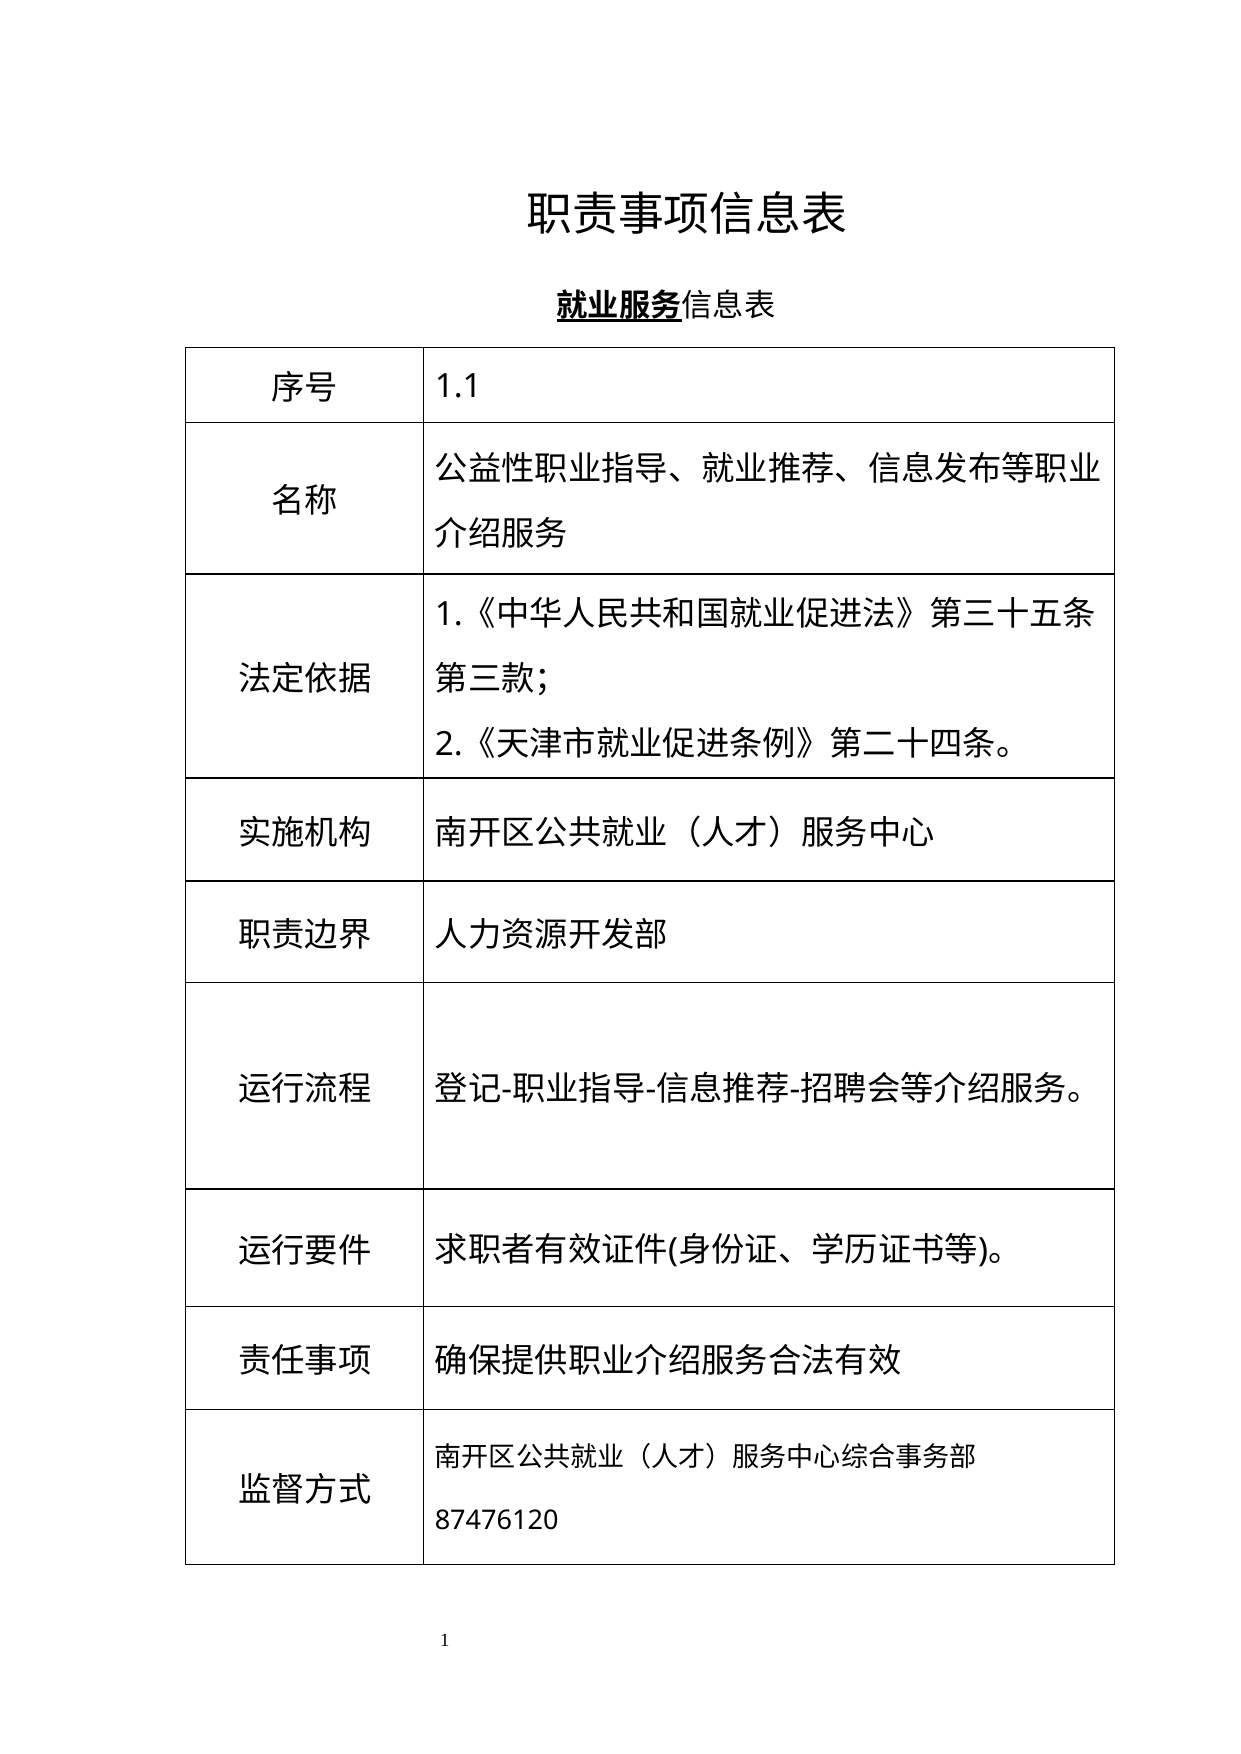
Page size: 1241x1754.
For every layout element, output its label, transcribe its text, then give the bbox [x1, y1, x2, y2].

table_cell 名称 [186, 423, 423, 573]
table_cell 1.1 [424, 348, 1114, 422]
table_cell 运行流程 [186, 983, 423, 1188]
table_header 职责事项信息表 [186, 162, 1188, 259]
table_cell 职责边界 [186, 882, 423, 981]
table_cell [424, 1410, 1114, 1563]
table_cell 1.《中华人民共和国就业促进法》第三十五条第三款； 2.《天津市就业促进条例》第二十四条。 [424, 575, 1114, 777]
table_cell 登记-职业指导-信息推荐-招聘会等介绍服务。 [424, 983, 1114, 1188]
table_cell 实施机构 [186, 779, 423, 880]
table_cell 序号 [186, 348, 423, 422]
table_cell 监督方式 [186, 1410, 423, 1563]
table_cell 求职者有效证件(身份证、学历证书等)。 [424, 1190, 1114, 1306]
table_cell 运行要件 [186, 1190, 423, 1306]
table_cell 法定依据 [186, 575, 423, 777]
table_cell 确保提供职业介绍服务合法有效 [424, 1307, 1114, 1408]
table_cell 南开区公共就业（人才）服务中心 [424, 779, 1114, 880]
table_cell 人力资源开发部 [424, 882, 1114, 981]
table_cell 公益性职业指导、就业推荐、信息发布等职业介绍服务 [424, 423, 1114, 573]
table_cell 责任事项 [186, 1307, 423, 1408]
table_cell 就业服务信息表 [186, 260, 1188, 347]
